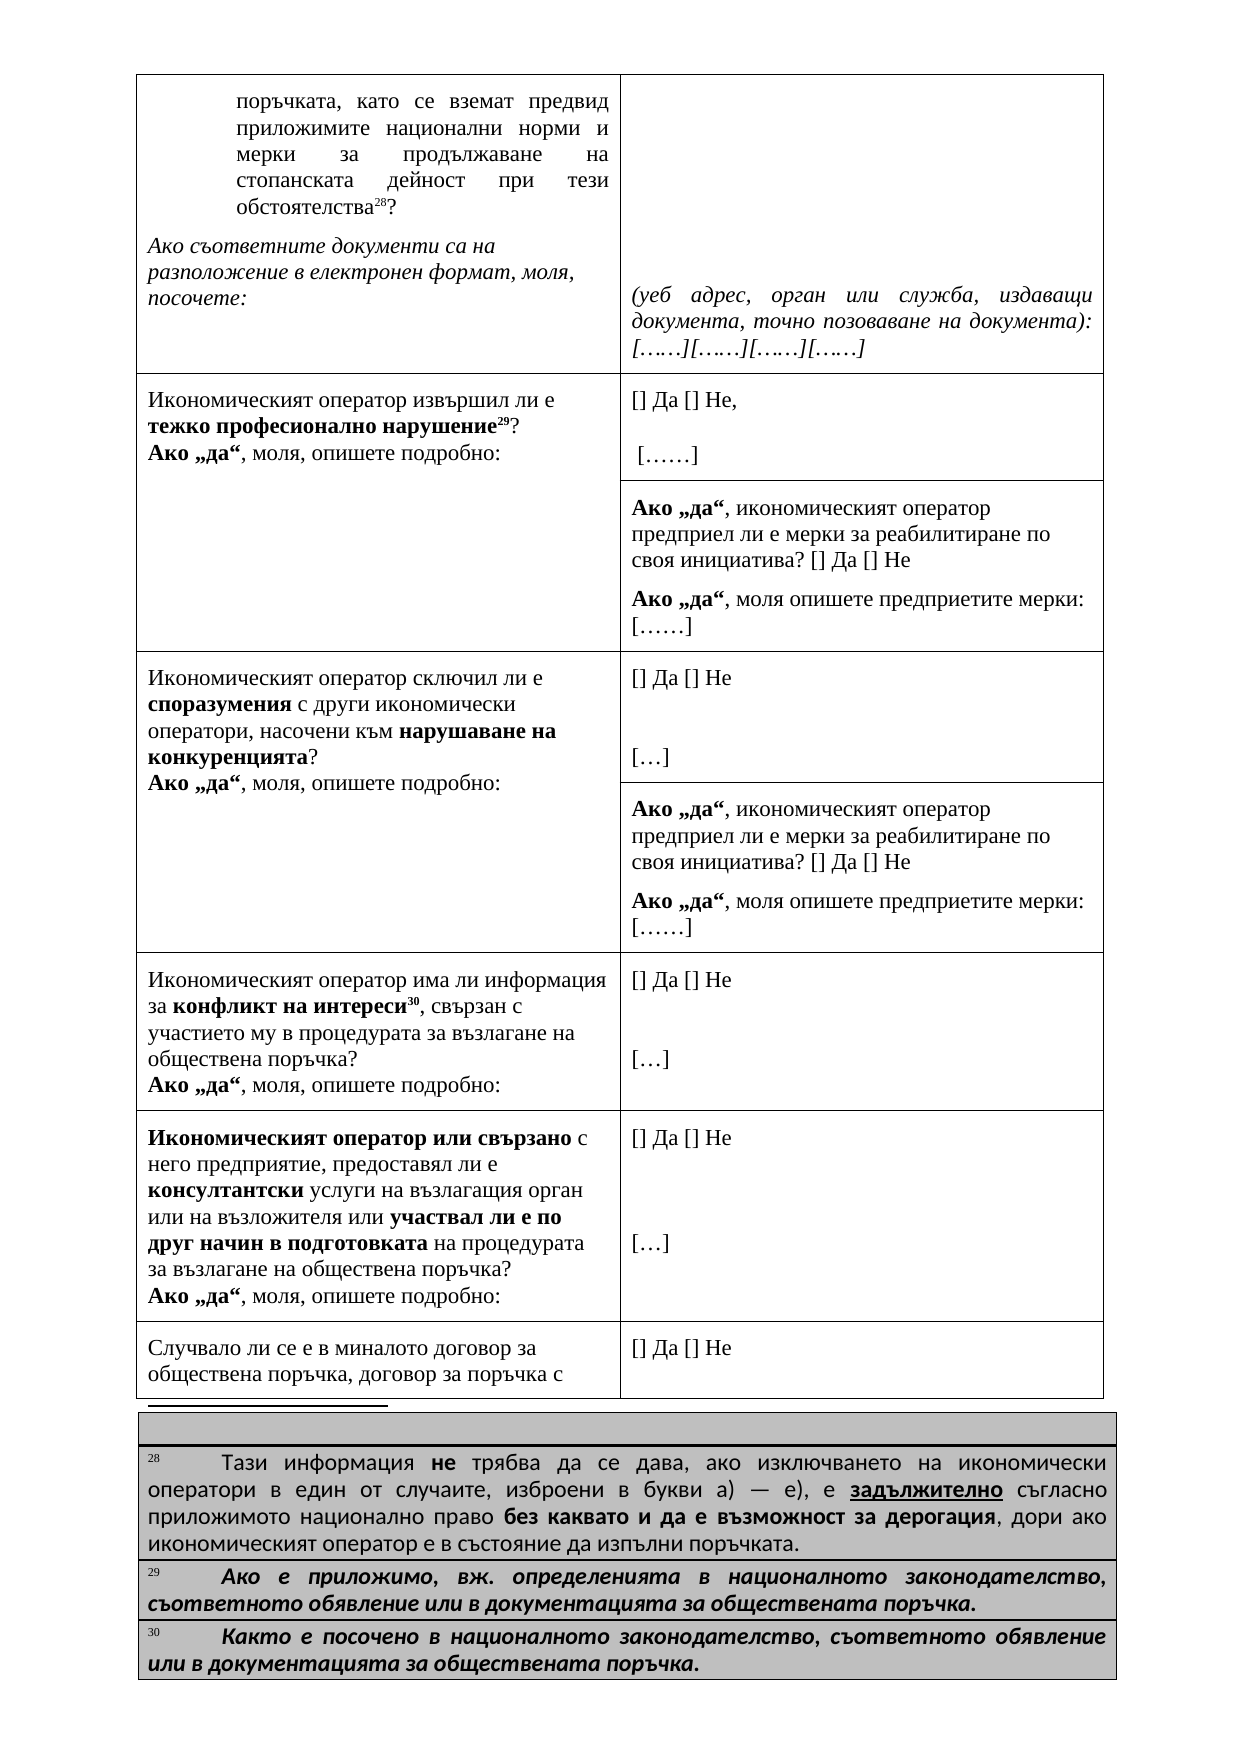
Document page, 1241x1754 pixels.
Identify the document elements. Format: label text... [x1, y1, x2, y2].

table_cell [621, 75, 1103, 373]
table_cell [] Да [] Не […] [621, 953, 1103, 1110]
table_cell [137, 1322, 620, 1398]
table_cell Икономическият оператор извършил ли е тежко професионално нарушение? Ако „да“, моля, опишете подробно: [137, 374, 620, 651]
table_cell Икономическият оператор има ли информация за конфликт на интереси, свързан с участието му в процедурата за възлагане на обществена поръчка? Ако „да“, моля, опишете подробно: [137, 953, 620, 1110]
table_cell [137, 75, 620, 373]
table_cell Ако „да“, икономическият оператор предприел ли е мерки за реабилитиране по своя инициатива? [] Да [] Не Ако „да“, моля опишете предприетите мерки: [……] [621, 481, 1103, 651]
table_cell [] Да [] Не […] [621, 1322, 1103, 1398]
table_cell Икономическият оператор или свързано с него предприятие, предоставял ли е консултантски услуги на възлагащия орган или на възложителя или участвал ли е по друг начин в подготовката на процедурата за възлагане на обществена поръчка? Ако „да“, моля, опишете подробно: [137, 1111, 620, 1321]
table_cell [] Да [] Не, [……] [621, 374, 1103, 480]
table_cell [] Да [] Не […] [621, 652, 1103, 782]
table_cell Икономическият оператор сключил ли е споразумения с други икономически оператори, насочени към нарушаване на конкуренцията? Ако „да“, моля, опишете подробно: [137, 652, 620, 952]
table_cell [] Да [] Не […] [621, 1111, 1103, 1321]
table_cell Ако „да“, икономическият оператор предприел ли е мерки за реабилитиране по своя инициатива? [] Да [] Не Ако „да“, моля опишете предприетите мерки: [……] [621, 783, 1103, 952]
